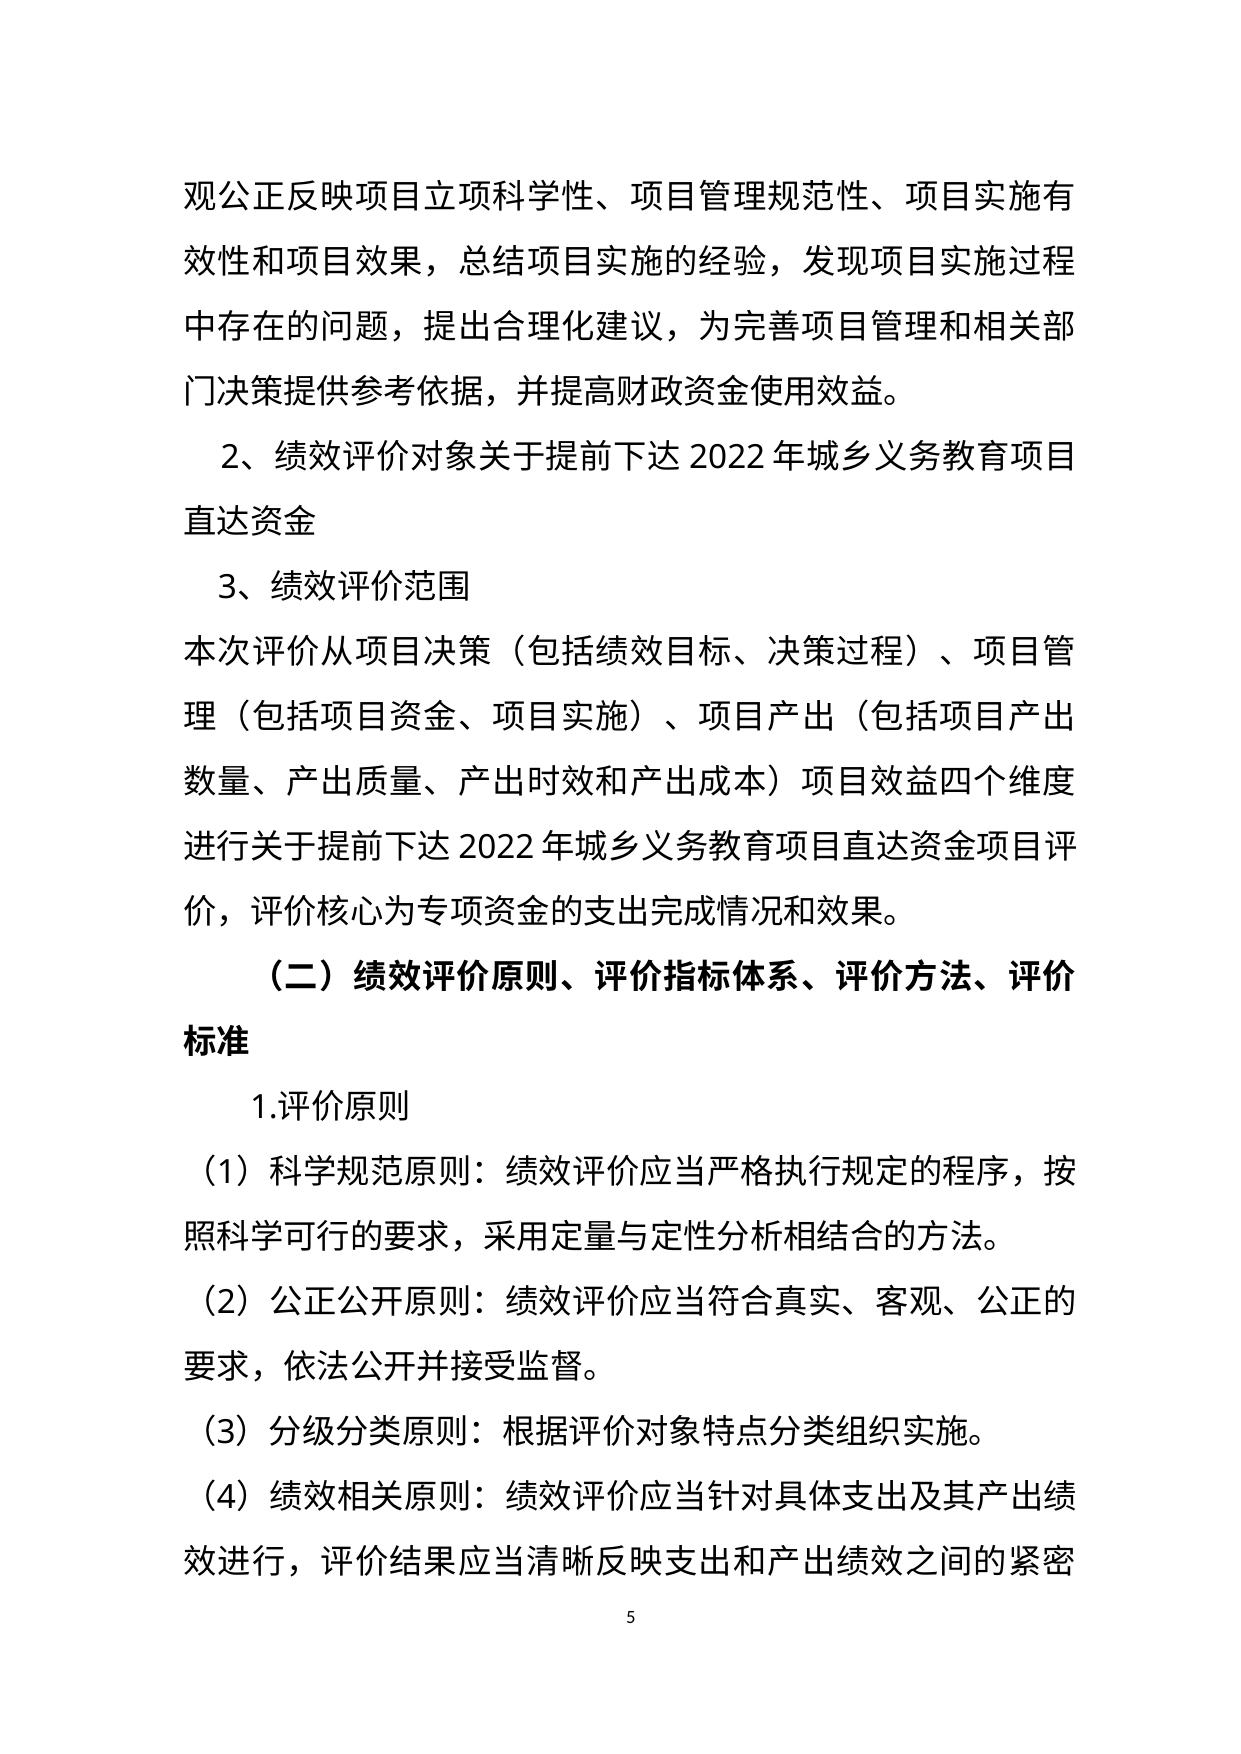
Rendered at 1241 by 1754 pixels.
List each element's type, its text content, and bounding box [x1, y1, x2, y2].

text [183, 1072, 1078, 1592]
text （二）绩效评价原则、评价指标体系、评价方法、评价标准 [183, 942, 1078, 1072]
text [183, 162, 1078, 942]
